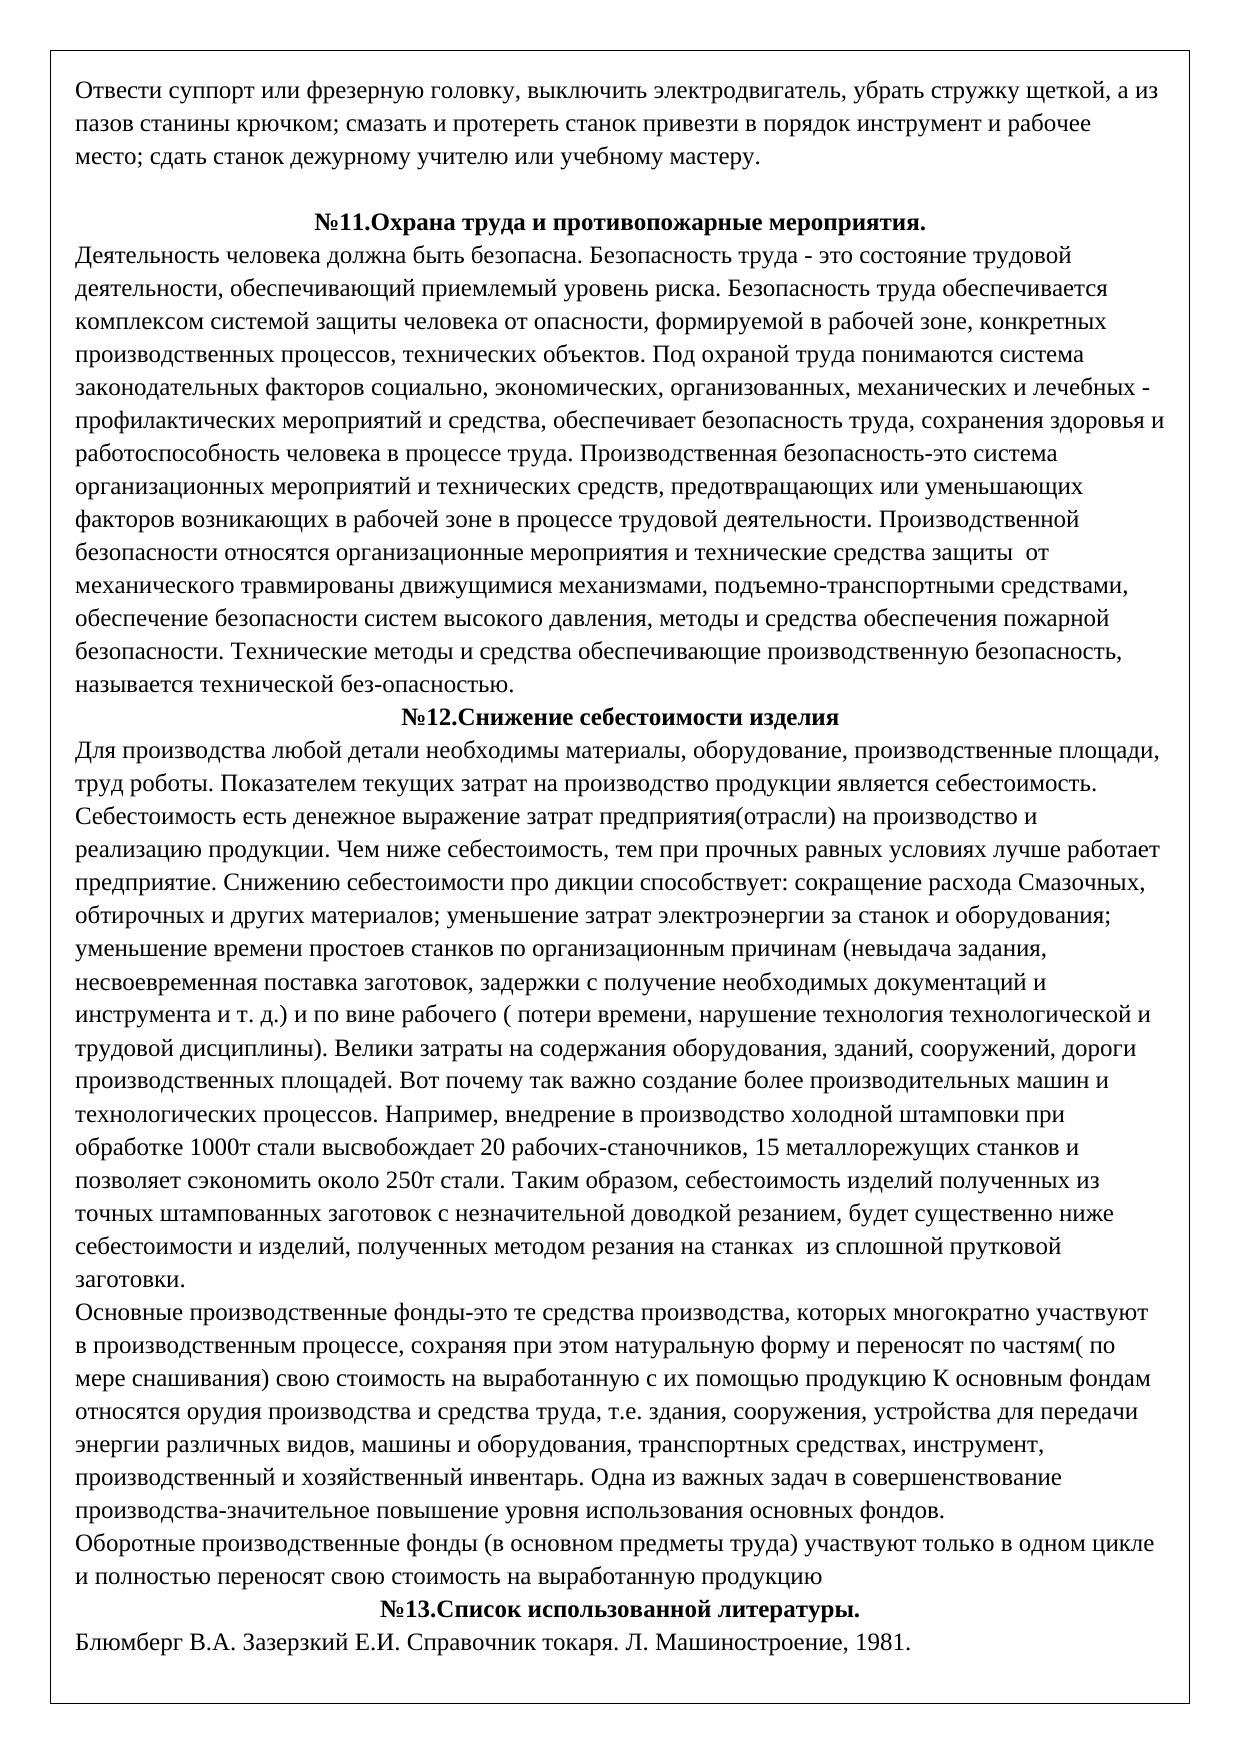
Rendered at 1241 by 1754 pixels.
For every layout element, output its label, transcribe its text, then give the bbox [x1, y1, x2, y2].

text Отвести суппорт или фрезерную головку, выключить электродвигатель, убрать стружку щеткой, а из пазов станины крючком; смазать и протереть станок привезти в порядок инструмент и рабочее место; сдать станок дежурному учителю или учебному мастеру. [75, 75, 1165, 170]
text Для производства любой детали необходимы материалы, оборудование, производственные площади, труд роботы. Показателем текущих затрат на производство продукции является себестоимость. Себестоимость есть денежное выражение затрат предприятия(отрасли) на производство и реализацию продукции. Чем ниже себестоимость, тем при прочных равных условиях лучше работает предприятие. Снижению себестоимости про дикции способствует: сокращение расхода Смазочных, обтирочных и других материалов; уменьшение затрат электроэнергии за станок и оборудования; уменьшение времени простоев станков по организационным причинам (невыдача задания, несвоевременная поставка заготовок, задержки с получение необходимых документаций и инструмента и т. д.) и по вине рабочего ( потери времени, нарушение технология технологической и трудовой дисциплины). Велики затраты на содержания оборудования, зданий, сооружений, дороги производственных площадей. Вот почему так важно создание более производительных машин и технологических процессов. Например, внедрение в производство холодной штамповки при обработке 1000т стали высвобождает 20 рабочих-станочников, 15 металлорежущих станков и позволяет сэкономить около 250т стали. Таким образом, себестоимость изделий полученных из точных штампованных заготовок с незначительной доводкой резанием, будет существенно ниже себестоимости и изделий, полученных методом резания на станках из сплошной прутковой заготовки. [75, 735, 1165, 1292]
text Оборотные производственные фонды (в основном предметы труда) участвуют только в одном цикле и полностью переносят свою стоимость на выработанную продукцию [75, 1528, 1165, 1590]
text Деятельность человека должна быть безопасна. Безопасность труда - это состояние трудовой деятельности, обеспечивающий приемлемый уровень риска. Безопасность труда обеспечивается комплексом системой защиты человека от опасности, формируемой в рабочей зоне, конкретных производственных процессов, технических объектов. Под охраной труда понимаются система законодательных факторов социально, экономических, организованных, механических и лечебных -профилактических мероприятий и средства, обеспечивает безопасность труда, сохранения здоровья и работоспособность человека в процессе труда. Производственная безопасность-это система организационных мероприятий и технических средств, предотвращающих или уменьшающих факторов возникающих в рабочей зоне в процессе трудовой деятельности. Производственной безопасности относятся организационные мероприятия и технические средства защиты от механического травмированы движущимися механизмами, подъемно-транспортными средствами, обеспечение безопасности систем высокого давления, методы и средства обеспечения пожарной безопасности. Технические методы и средства обеспечивающие производственную безопасность, называется технической без-опасностью. [75, 240, 1165, 698]
text №12.Снижение себестоимости изделия [75, 702, 1165, 731]
text №11.Охрана труда и противопожарные мероприятия. [75, 207, 1165, 236]
text Блюмберг В.А. Зазерзкий Е.И. Справочник токаря. Л. Машиностроение, 1981. [75, 1627, 1165, 1656]
text №13.Список использованной литературы. [75, 1594, 1165, 1623]
text Основные производственные фонды-это те средства производства, которых многократно участвуют в производственным процессе, сохраняя при этом натуральную форму и переносят по частям( по мере снашивания) свою стоимость на выработанную с их помощью продукцию К основным фондам относятся орудия производства и средства труда, т.е. здания, сооружения, устройства для передачи энергии различных видов, машины и оборудования, транспортных средствах, инструмент, производственный и хозяйственный инвентарь. Одна из важных задач в совершенствование производства-значительное повышение уровня использования основных фондов. [75, 1297, 1165, 1524]
